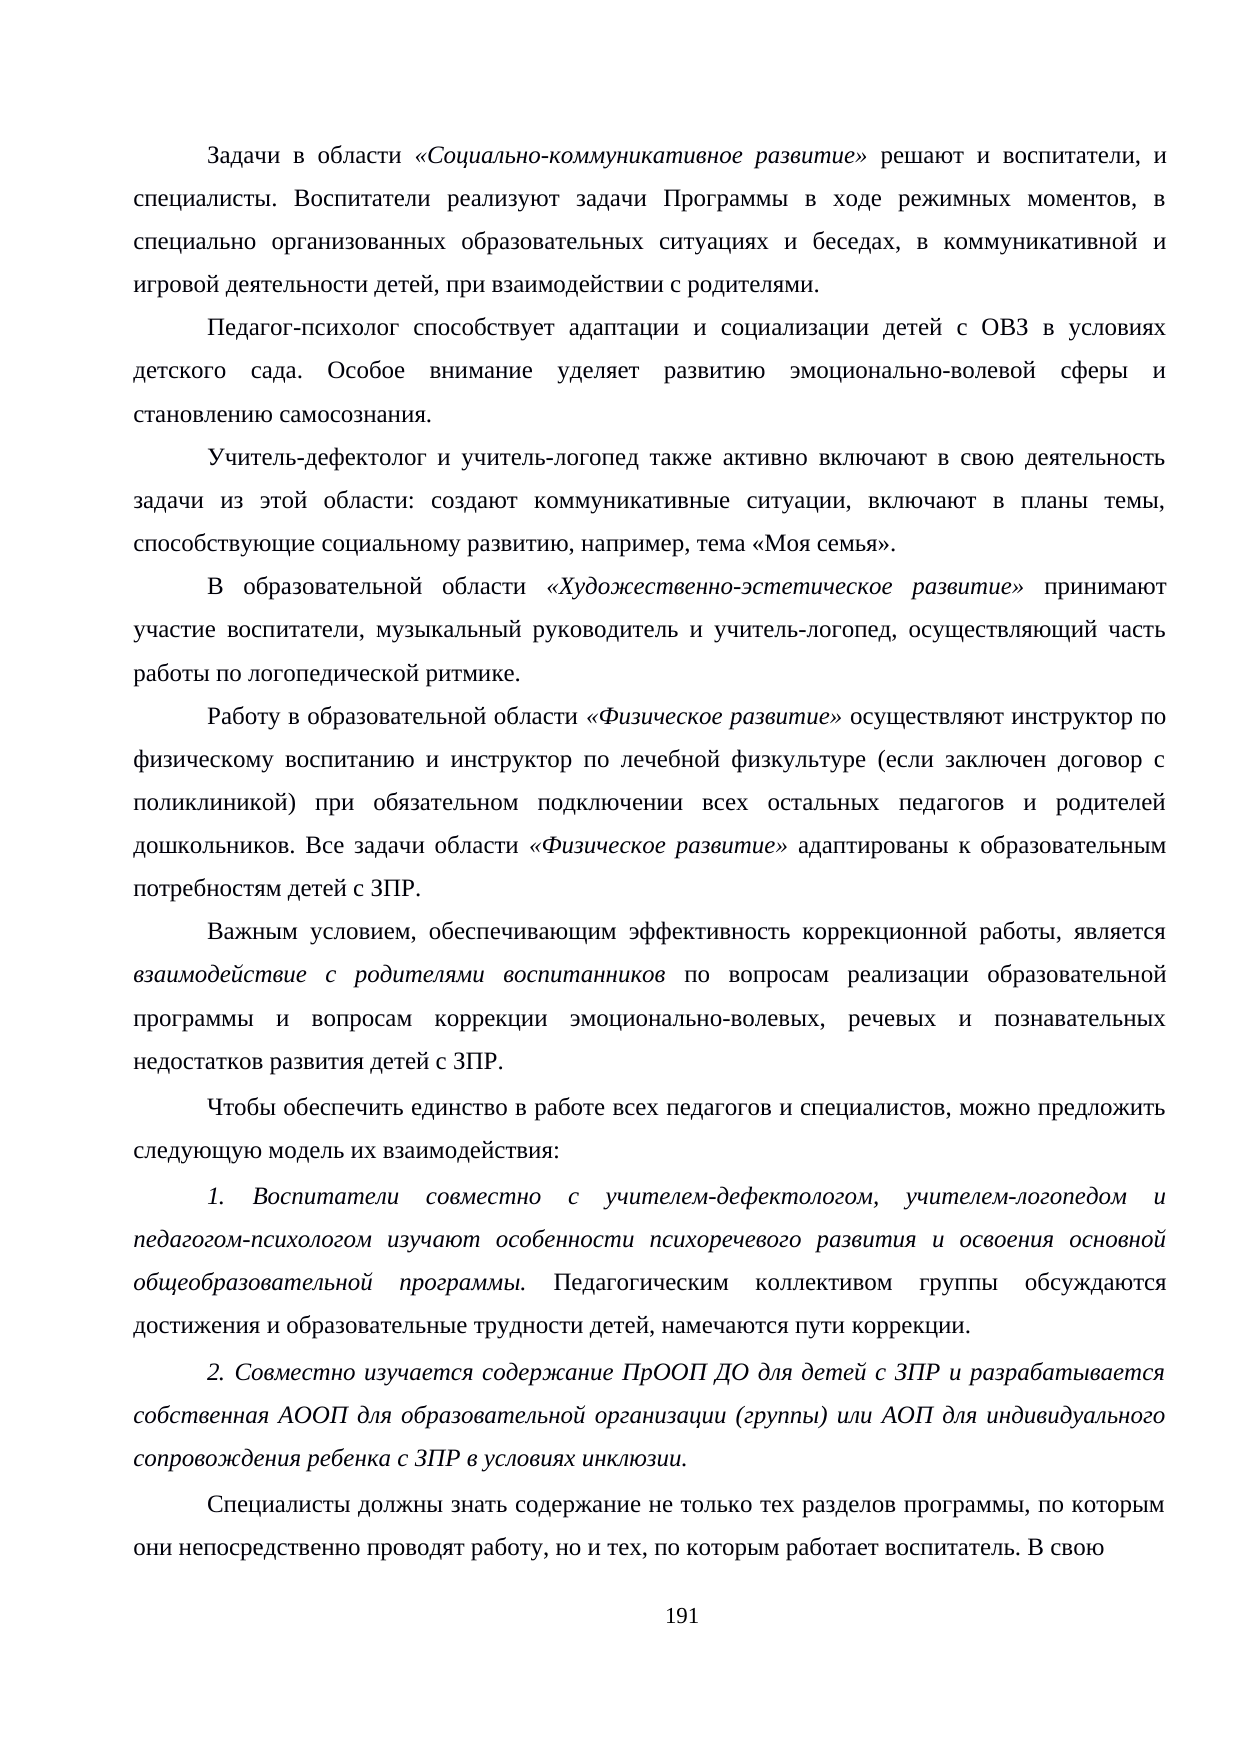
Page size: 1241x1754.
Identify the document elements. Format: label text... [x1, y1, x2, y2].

text В образовательной области «Художественно-эстетическое развитие» принимают участие воспитатели, музыкальный руководитель и учитель-логопед, осуществляющий часть работы по логопедической ритмике. [133, 571, 1167, 686]
list Совместно изучается содержание ПрООП ДО для детей с ЗПР и разрабатывается собственная АООП для образовательной организации (группы) или АОП для индивидуального сопровождения ребенка с ЗПР в условиях инклюзии. [133, 1357, 1166, 1472]
text Работу в образовательной области «Физическое развитие» осуществляют инструктор по физическому воспитанию и инструктор по лечебной физкультуре (если заключен договор с поликлиникой) при обязательном подключении всех остальных педагогов и родителей дошкольников. Все задачи области «Физическое развитие» адаптированы к образовательным потребностям детей с ЗПР. [133, 701, 1166, 902]
text Важным условием, обеспечивающим эффективность коррекционной работы, является взаимодействие с родителями воспитанников по вопросам реализации образовательной программы и вопросам коррекции эмоционально-волевых, речевых и познавательных недостатков развития детей с ЗПР. [133, 916, 1167, 1074]
text Педагог-психолог способствует адаптации и социализации детей с ОВЗ в условиях детского сада. Особое внимание уделяет развитию эмоционально-волевой сферы и становлению самосознания. [133, 312, 1167, 427]
text Задачи в области «Социально-коммуникативное развитие» решают и воспитатели, и специалисты. Воспитатели реализуют задачи Программы в ходе режимных моментов, в специально организованных образовательных ситуациях и беседах, в коммуникативной и игровой деятельности детей, при взаимодействии с родителями. [133, 140, 1167, 298]
list Воспитатели совместно с учителем-дефектологом, учителем-логопедом и педагогом-психологом изучают особенности психоречевого развития и освоения основной общеобразовательной программы. Педагогическим коллективом группы обсуждаются достижения и образовательные трудности детей, намечаются пути коррекции. [133, 1181, 1167, 1339]
text Учитель-дефектолог и учитель-логопед также активно включают в свою деятельность задачи из этой области: создают коммуникативные ситуации, включают в планы темы, способствующие социальному развитию, например, тема «Моя семья». [133, 442, 1166, 557]
text Специалисты должны знать содержание не только тех разделов программы, по которым они непосредственно проводят работу, но и тех, по которым работает воспитатель. В свою [133, 1489, 1166, 1561]
text Чтобы обеспечить единство в работе всех педагогов и специалистов, можно предложить следующую модель их взаимодействия: [133, 1092, 1166, 1164]
